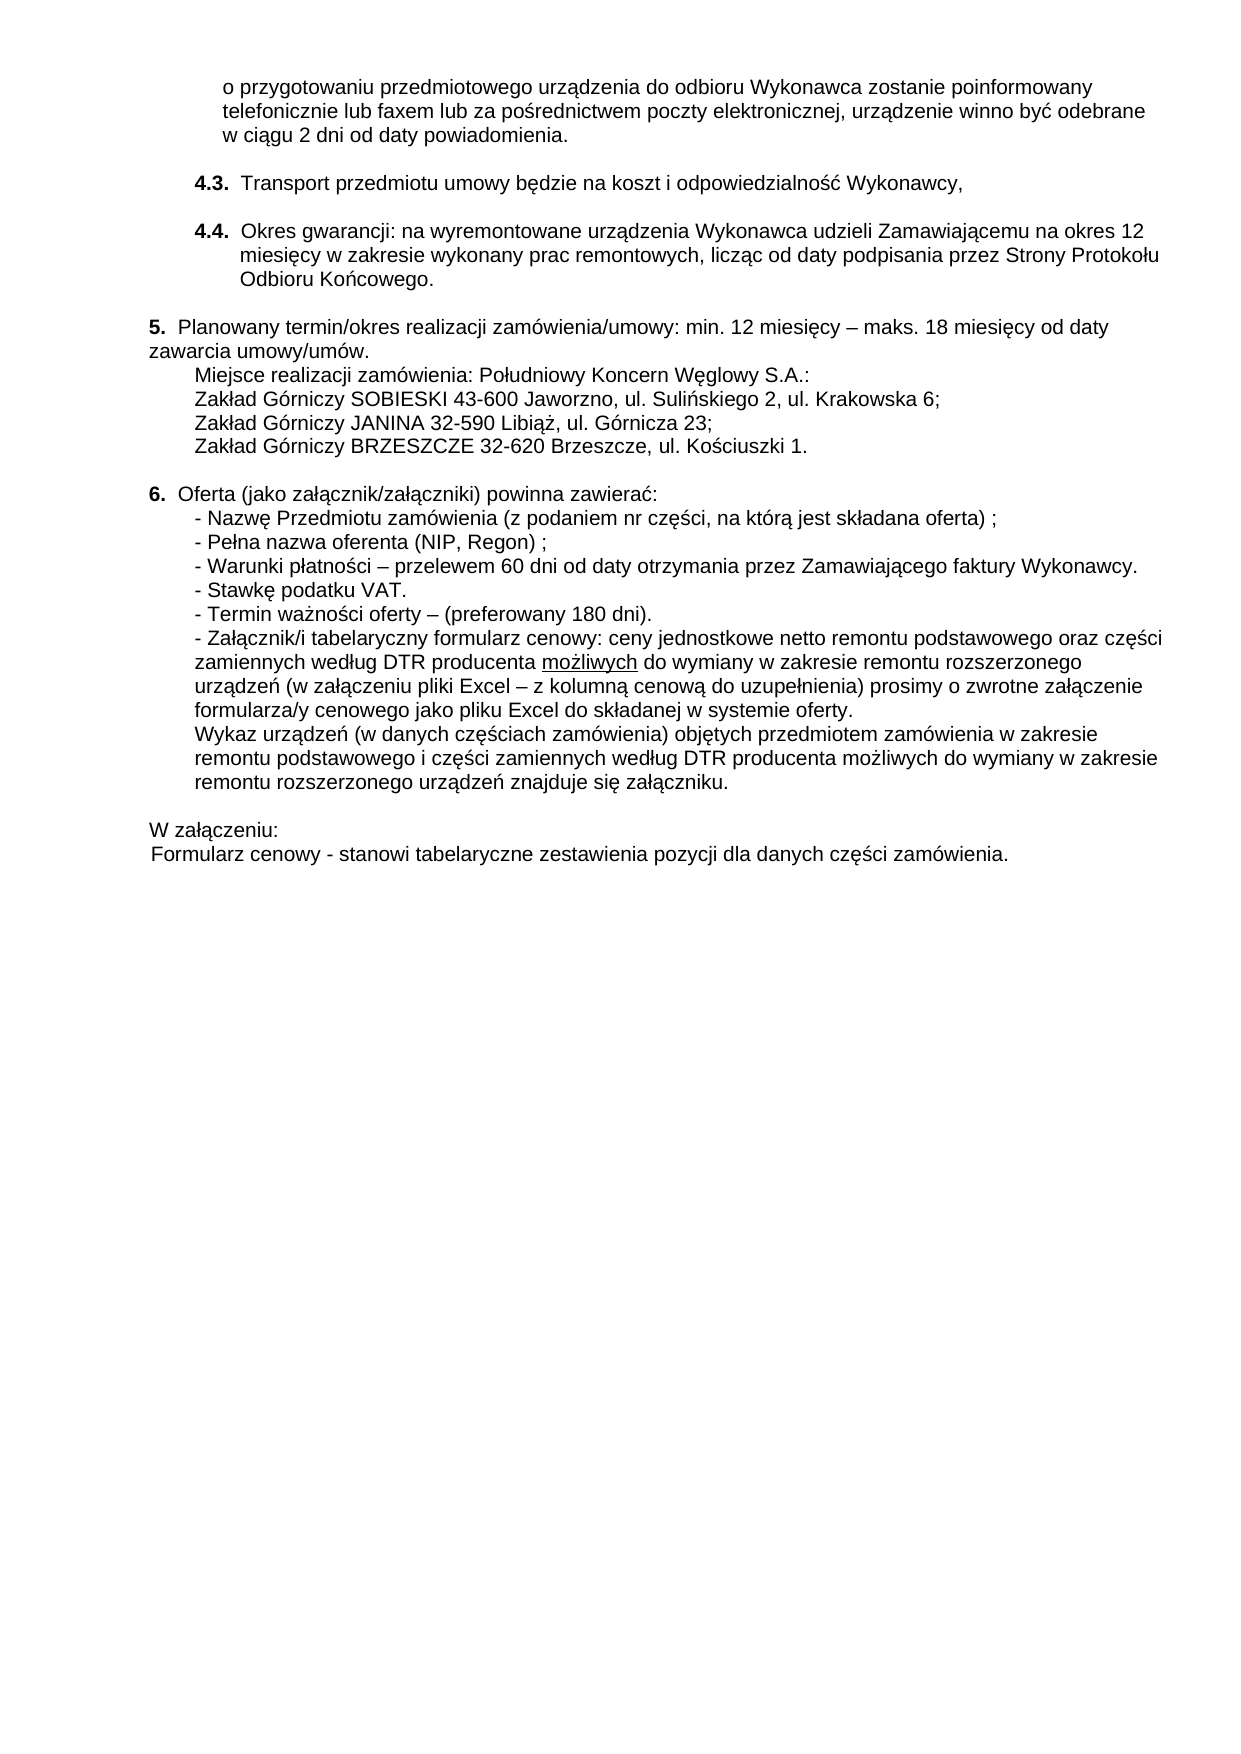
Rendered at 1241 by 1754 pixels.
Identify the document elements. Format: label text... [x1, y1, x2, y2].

text Formularz cenowy - stanowi tabelaryczne zestawienia pozycji dla danych części zamówienia. [145, 842, 1165, 866]
text - Nazwę Przedmiotu zamówienia (z podaniem nr części, na którą jest składana oferta) ; [194, 506, 1165, 530]
text 4.3. Transport przedmiotu umowy będzie na koszt i odpowiedzialność Wykonawcy, [194, 171, 1165, 195]
text - Warunki płatności – przelewem 60 dni od daty otrzymania przez Zamawiającego faktury Wykonawcy. [194, 554, 1165, 578]
text 4.4. Okres gwarancji: na wyremontowane urządzenia Wykonawca udzieli Zamawiającemu na okres 12 miesięcy w zakresie wykonany prac remontowych, licząc od daty podpisania przez Strony Protokołu Odbioru Końcowego. [194, 219, 1165, 291]
text Zakład Górniczy SOBIESKI 43-600 Jaworzno, ul. Sulińskiego 2, ul. Krakowska 6; Zakład Górniczy JANINA 32-590 Libiąż, ul. Górnicza 23; Zakład Górniczy BRZESZCZE 32-620 Brzeszcze, ul. Kościuszki 1. [194, 386, 1165, 458]
text - Pełna nazwa oferenta (NIP, Regon) ; [194, 530, 1165, 554]
text 5. Planowany termin/okres realizacji zamówienia/umowy: min. 12 miesięcy – maks. 18 miesięcy od daty zawarcia umowy/umów. [149, 314, 1165, 362]
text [149, 75, 1165, 147]
text Wykaz urządzeń (w danych częściach zamówienia) objętych przedmiotem zamówienia w zakresie remontu podstawowego i części zamiennych według DTR producenta możliwych do wymiany w zakresie remontu rozszerzonego urządzeń znajduje się załączniku. [194, 722, 1165, 794]
text - Stawkę podatku VAT. [194, 578, 1165, 602]
text - Termin ważności oferty – (preferowany 180 dni). [194, 602, 1165, 626]
text W załączeniu: [149, 818, 1165, 842]
text Miejsce realizacji zamówienia: Południowy Koncern Węglowy S.A.: [194, 362, 1165, 386]
text - Załącznik/i tabelaryczny formularz cenowy: ceny jednostkowe netto remontu podstawowego oraz części zamiennych według DTR producenta możliwych do wymiany w zakresie remontu rozszerzonego urządzeń (w załączeniu pliki Excel – z kolumną cenową do uzupełnienia) prosimy o zwrotne załączenie formularza/y cenowego jako pliku Excel do składanej w systemie oferty. [194, 626, 1165, 722]
text 6. Oferta (jako załącznik/załączniki) powinna zawierać: [149, 482, 1165, 506]
